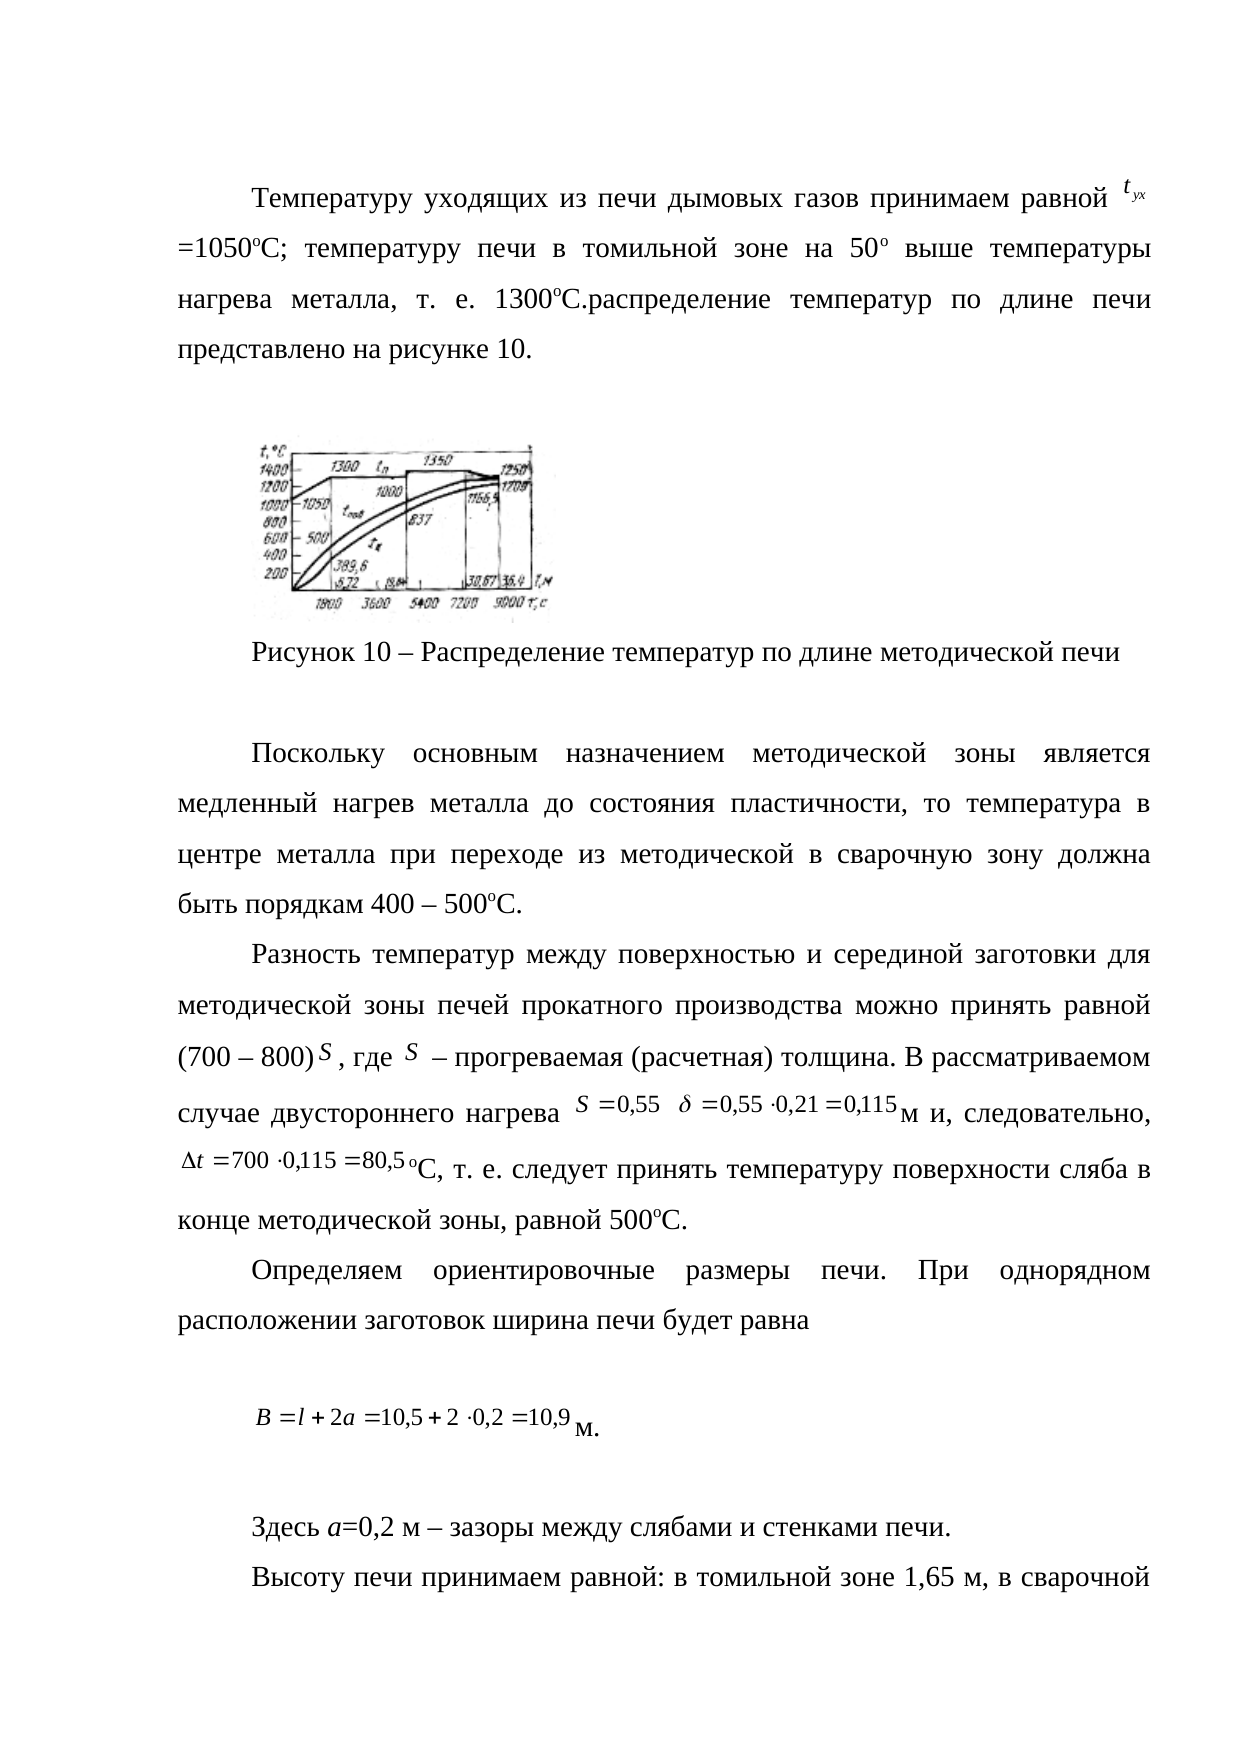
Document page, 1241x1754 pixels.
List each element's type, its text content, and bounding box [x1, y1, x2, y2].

text Температуру уходящих из печи дымовых газов принимаем равной =1050оС; температуру печи в томильной зоне на 50о выше температуры нагрева металла, т. е. 1300оС.распределение температур по длине печи представлено на рисунке 10. [177, 168, 1152, 365]
picture [251, 431, 556, 623]
text Рисунок 10 – Распределение температур по длине методической печи [177, 634, 1152, 668]
text Разность температур между поверхностью и серединой заготовки для методической зоны печей прокатного производства можно принять равной (700 – 800), где – прогреваемая (расчетная) толщина. В рассматриваемом случае двустороннего нагрева м и, следовательно, оС, т. е. следует принять температуру поверхности сляба в конце методической зоны, равной 500оС. [177, 936, 1152, 1235]
text Здесь а=0,2 м – зазоры между слябами и стенками печи. [177, 1509, 1152, 1543]
text м. [177, 1403, 1152, 1442]
text Определяем ориентировочные размеры печи. При однорядном расположении заготовок ширина печи будет равна [177, 1252, 1152, 1336]
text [177, 1559, 1152, 1593]
text Поскольку основным назначением методической зоны является медленный нагрев металла до состояния пластичности, то температура в центре металла при переходе из методической в сварочную зону должна быть порядкам 400 – 500оС. [177, 735, 1152, 920]
